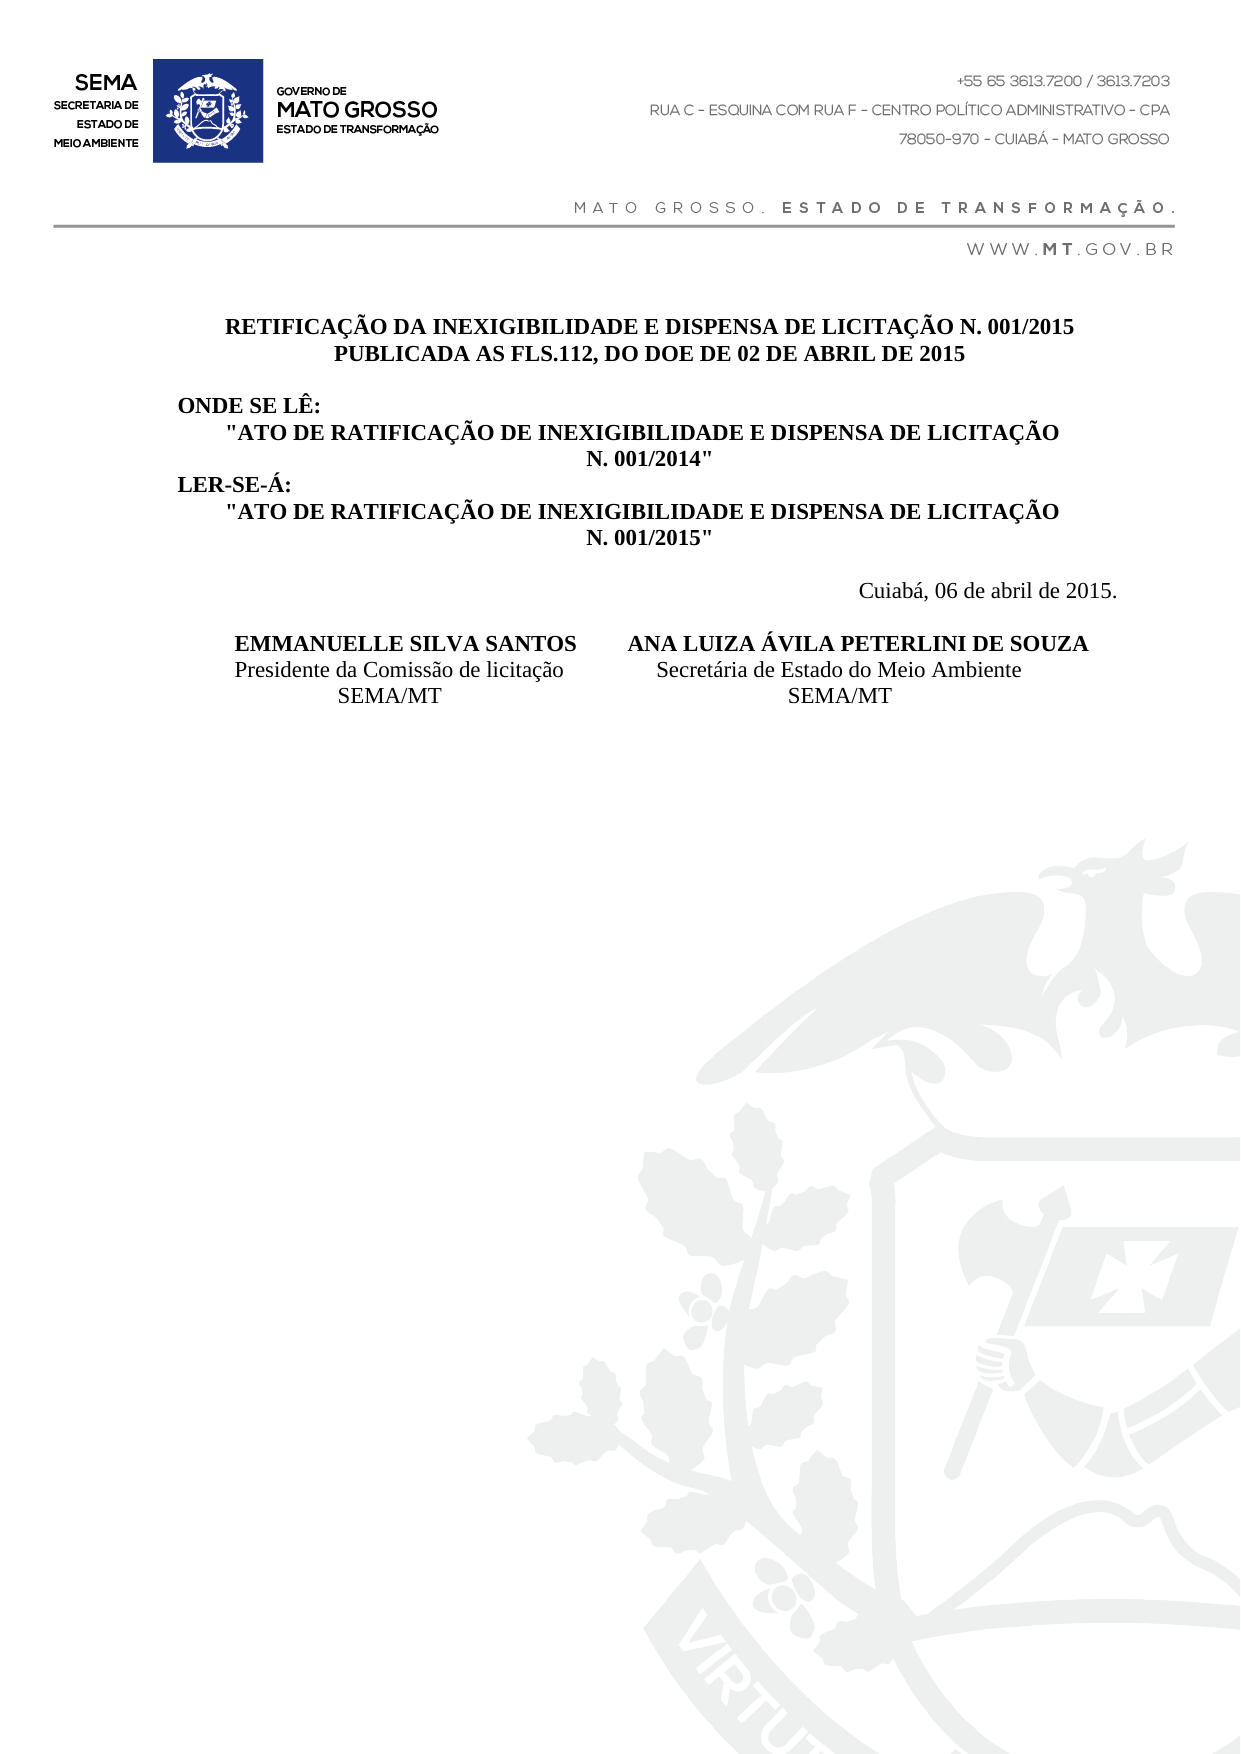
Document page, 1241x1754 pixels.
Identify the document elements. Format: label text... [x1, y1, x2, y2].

list N. 001/2014" [177, 445, 1122, 472]
text RETIFICAÇÃO DA INEXIGIBILIDADE E DISPENSA DE LICITAÇÃO N. 001/2015 [177, 313, 1122, 340]
text Cuiabá, 06 de abril de 2015. [177, 577, 1117, 603]
list ONDE SE LÊ: [177, 392, 1122, 419]
table_header EMMANUELLE SILVA SANTOS Presidente da Comissão de licitação SEMA/MT [166, 630, 616, 709]
list LER-SE-Á: [177, 472, 1122, 498]
table_header ANA LUIZA ÁVILA PETERLINI DE SOUZA Secretária de Estado do Meio Ambiente SEMA/MT [616, 630, 1093, 709]
list N. 001/2015" [177, 524, 1122, 551]
picture [0, 0, 1241, 1754]
list PUBLICADA AS FLS.112, DO DOE DE 02 DE ABRIL DE 2015 [177, 340, 1122, 366]
text "ATO DE RATIFICAÇÃO DE INEXIGIBILIDADE E DISPENSA DE LICITAÇÃO [148, 419, 1137, 445]
text "ATO DE RATIFICAÇÃO DE INEXIGIBILIDADE E DISPENSA DE LICITAÇÃO [148, 498, 1137, 524]
